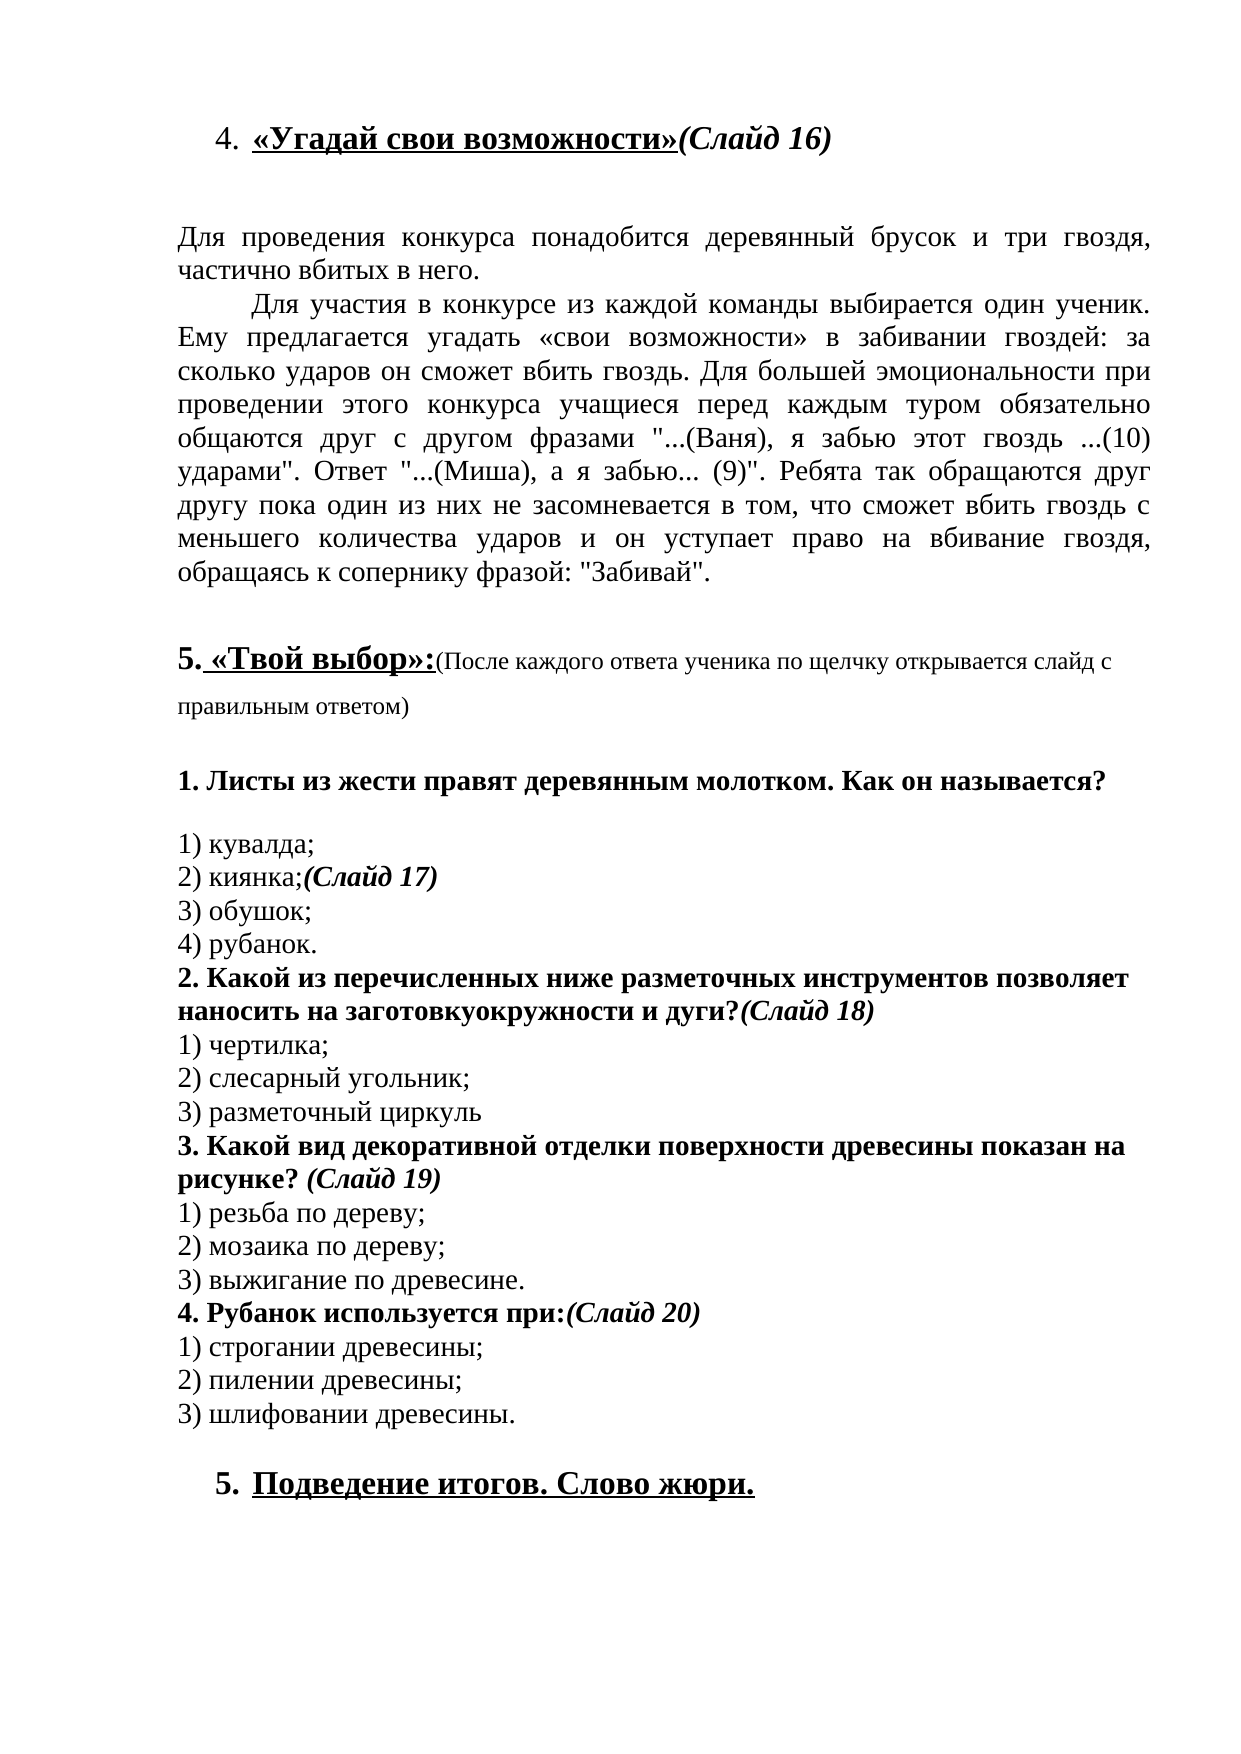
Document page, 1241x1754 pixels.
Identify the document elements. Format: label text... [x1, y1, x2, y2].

text 4. Рубанок используется при:(Слайд 20) [177, 1295, 1152, 1329]
text 3) разметочный циркуль [177, 1094, 1152, 1128]
text Для проведения конкурса понадобится деревянный брусок и три гвоздя, частично вбитых в него. [177, 219, 1152, 286]
text 2) мозаика по дереву; [177, 1228, 1152, 1262]
list «Угадай свои возможности»(Слайд 16) [215, 118, 1152, 185]
text 1) строгании древесины; [177, 1329, 1152, 1362]
text 3. Какой вид декоративной отделки поверхности древесины показан на рисунке? (Слайд 19) 1) резьба по дереву; [177, 1128, 1152, 1228]
text 3) выжигание по древесине. [177, 1262, 1152, 1295]
text 2) киянка;(Слайд 17) 3) обушок; [177, 859, 1152, 926]
text 2) пилении древесины; [177, 1362, 1152, 1396]
text Для участия в конкурсе из каждой команды выбирается один ученик. Ему предлагается угадать «свои возможности» в забивании гвоздей: за сколько ударов он сможет вбить гвоздь. Для большей эмоциональности при проведении этого конкурса учащиеся перед каждым туром обязательно общаются друг с другом фразами "...(Ваня), я забью этот гвоздь ...(10) ударами". Ответ "...(Миша), а я забью... (9)". Ребята так обращаются друг другу пока один из них не засомневается в том, что сможет вбить гвоздь с меньшего количества ударов и он уступает право на вбивание гвоздя, обращаясь к сопернику фразой: "Забивай". [177, 286, 1152, 588]
text 5. «Твой выбор»:(После каждого ответа ученика по щелчку открывается слайд с правильным ответом) [177, 638, 1152, 719]
text 3) шлифовании древесины. [177, 1396, 1152, 1429]
text 1) кувалда; [177, 826, 1152, 859]
text 2) слесарный угольник; [177, 1061, 1152, 1094]
text 1. Листы из жести правят деревянным молотком. Как он называется? [177, 763, 1152, 797]
text 4) рубанок. [177, 926, 1152, 960]
text 2. Какой из перечисленных ниже разметочных инструментов позволяет наносить на заготовкуокружности и дуги?(Слайд 18) 1) чертилка; [177, 960, 1152, 1061]
list Подведение итогов. Слово жюри. [215, 1463, 1152, 1501]
